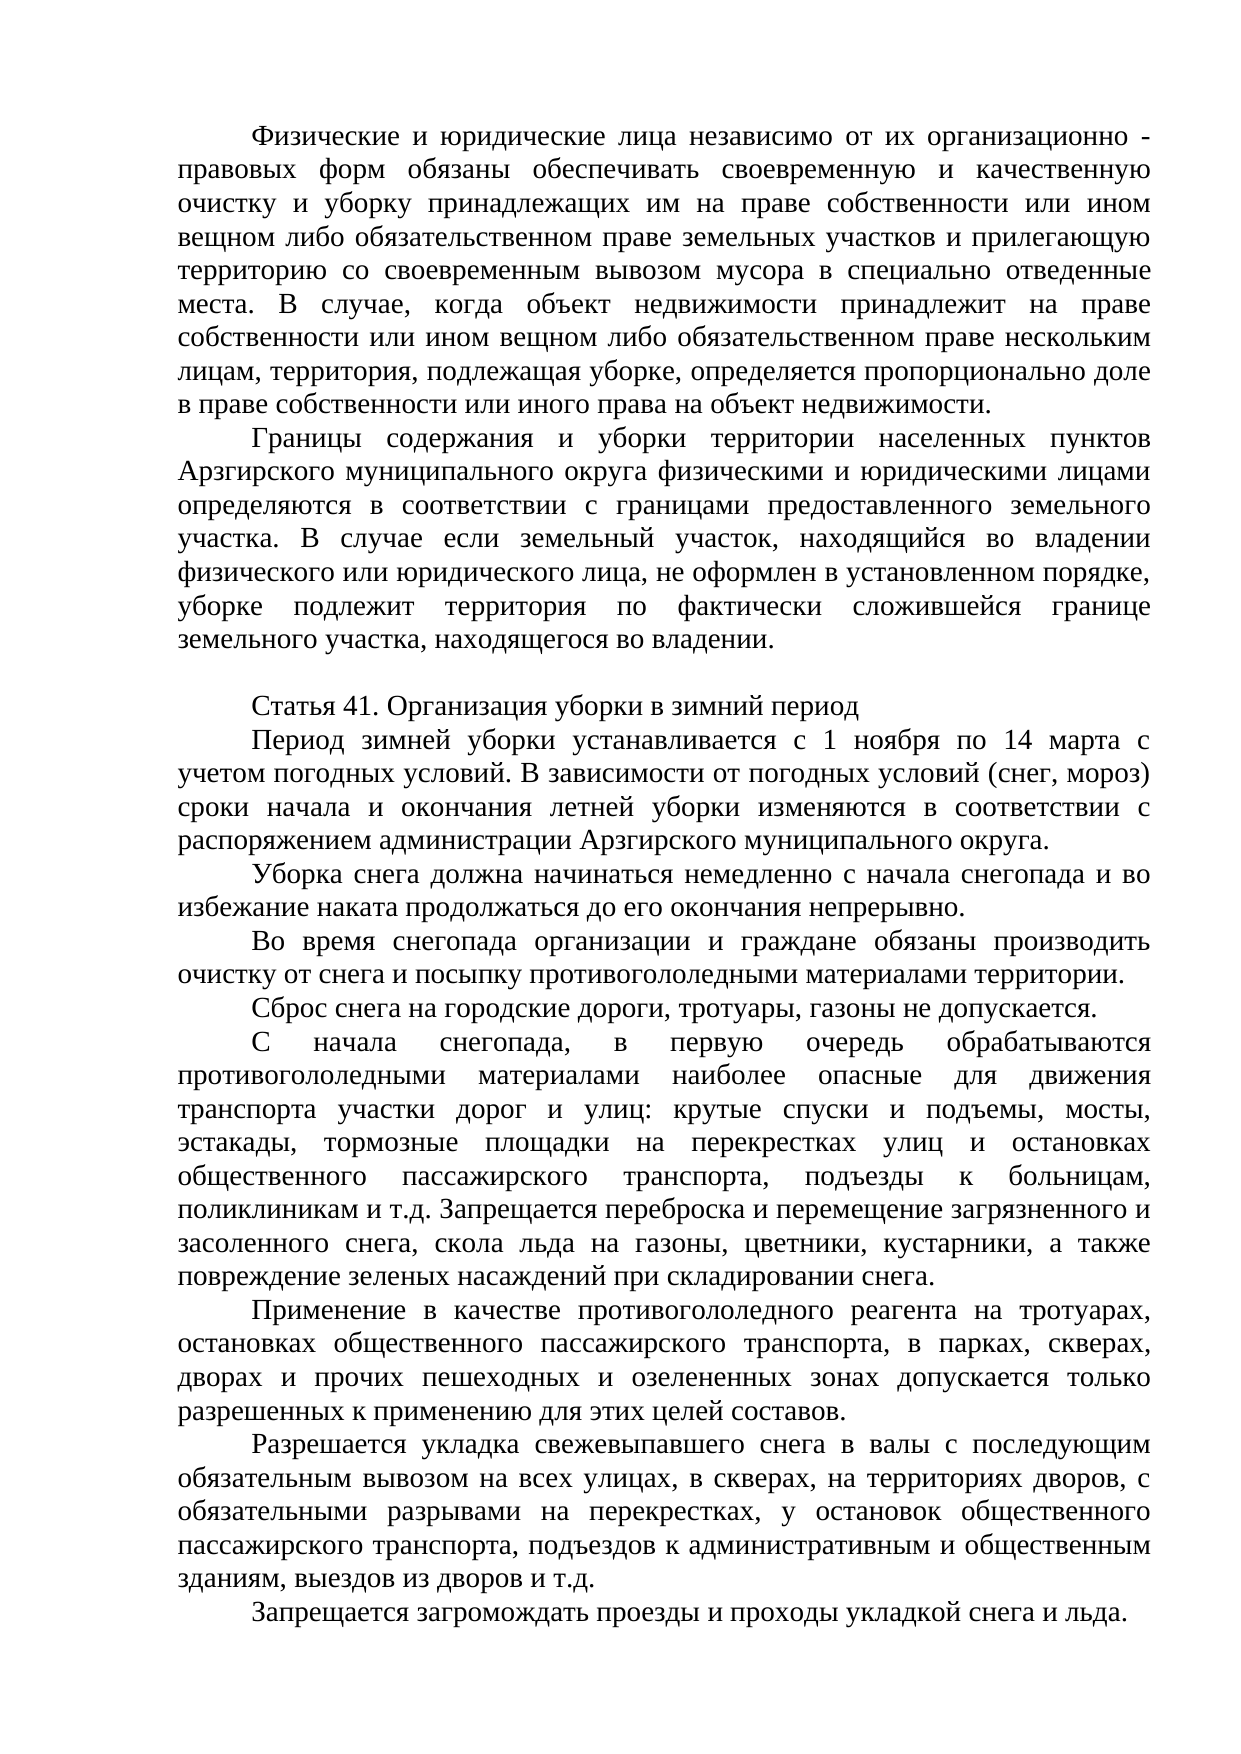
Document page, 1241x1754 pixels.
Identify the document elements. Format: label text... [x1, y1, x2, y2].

text Запрещается загромождать проезды и проходы укладкой снега и льда. [177, 1594, 1152, 1627]
text Границы содержания и уборки территории населенных пунктов Арзгирского муниципального округа физическими и юридическими лицами определяются в соответствии с границами предоставленного земельного участка. В случае если земельный участок, находящийся во владении физического или юридического лица, не оформлен в установленном порядке, уборке подлежит территория по фактически сложившейся границе земельного участка, находящегося во владении. [177, 420, 1152, 655]
text Период зимней уборки устанавливается с 1 ноября по 14 марта с учетом погодных условий. В зависимости от погодных условий (снег, мороз) сроки начала и окончания летней уборки изменяются в соответствии с распоряжением администрации Арзгирского муниципального округа. [177, 722, 1152, 856]
text Статья 41. Организация уборки в зимний период [177, 688, 1152, 722]
text Физические и юридические лица независимо от их организационно - правовых форм обязаны обеспечивать своевременную и качественную очистку и уборку принадлежащих им на праве собственности или ином вещном либо обязательственном праве земельных участков и прилегающую территорию со своевременным вывозом мусора в специально отведенные места. В случае, когда объект недвижимости принадлежит на праве собственности или ином вещном либо обязательственном праве нескольким лицам, территория, подлежащая уборке, определяется пропорционально доле в праве собственности или иного права на объект недвижимости. [177, 118, 1152, 420]
text Разрешается укладка свежевыпавшего снега в валы с последующим обязательным вывозом на всех улицах, в скверах, на территориях дворов, с обязательными разрывами на перекрестках, у остановок общественного пассажирского транспорта, подъездов к административным и общественным зданиям, выездов из дворов и т.д. [177, 1426, 1152, 1594]
text С начала снегопада, в первую очередь обрабатываются противогололедными материалами наиболее опасные для движения транспорта участки дорог и улиц: крутые спуски и подъемы, мосты, эстакады, тормозные площадки на перекрестках улиц и остановках общественного пассажирского транспорта, подъезды к больницам, поликлиникам и т.д. Запрещается переброска и перемещение загрязненного и засоленного снега, скола льда на газоны, цветники, кустарники, а также повреждение зеленых насаждений при складировании снега. [177, 1024, 1152, 1292]
text Уборка снега должна начинаться немедленно с начала снегопада и во избежание наката продолжаться до его окончания непрерывно. [177, 856, 1152, 923]
text Во время снегопада организации и граждане обязаны производить очистку от снега и посыпку противогололедными материалами территории. [177, 923, 1152, 990]
text Применение в качестве противогололедного реагента на тротуарах, остановках общественного пассажирского транспорта, в парках, скверах, дворах и прочих пешеходных и озелененных зонах допускается только разрешенных к применению для этих целей составов. [177, 1292, 1152, 1426]
text Сброс снега на городские дороги, тротуары, газоны не допускается. [177, 990, 1152, 1024]
